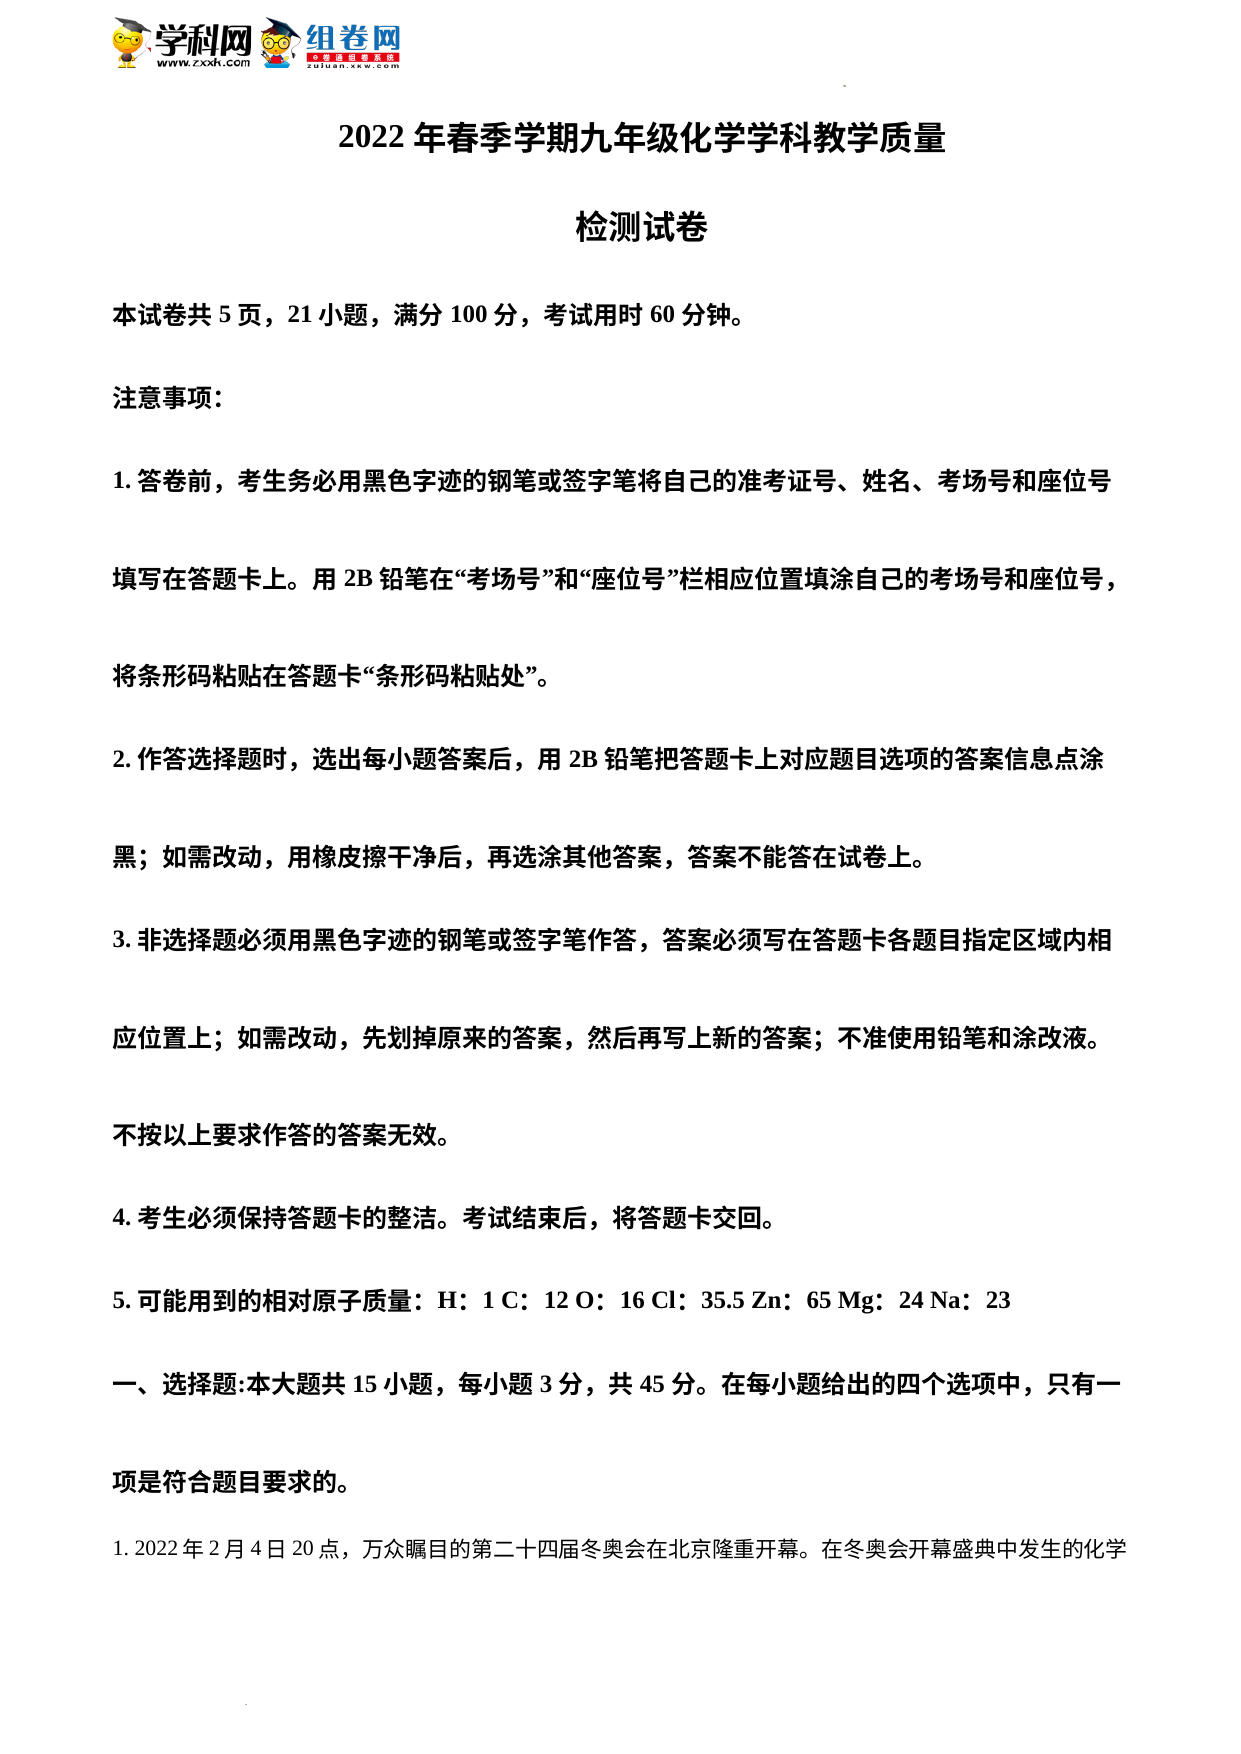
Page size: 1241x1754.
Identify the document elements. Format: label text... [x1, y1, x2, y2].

text 3. 非选择题必须用黑色字迹的钢笔或签字笔作答，答案必须写在答题卡各题目指定区域内相应位置上；如需改动，先划掉原来的答案，然后再写上新的答案；不准使用铅笔和涂改液。不按以上要求作答的答案无效。 [112, 906, 1128, 1166]
text 5. 可能用到的相对原子质量：H：1 C：12 O：16 Cl：35.5 Zn：65 Mg：24 Na：23 [112, 1267, 1128, 1332]
text 检测试卷 [156, 192, 1128, 257]
text 1. 答卷前，考生务必用黑色字迹的钢笔或签字笔将自己的准考证号、姓名、考场号和座位号填写在答题卡上。用 2B 铅笔在“考场号”和“座位号”栏相应位置填涂自己的考场号和座位号，将条形码粘贴在答题卡“条形码粘贴处”。 [112, 447, 1128, 707]
picture [112, 17, 252, 68]
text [112, 1531, 1128, 1564]
text 注意事项： [112, 364, 1128, 429]
text 2022 年春季学期九年级化学学科教学质量 [156, 103, 1128, 168]
picture [260, 17, 400, 68]
text 4. 考生必须保持答题卡的整洁。考试结束后，将答题卡交回。 [112, 1184, 1128, 1249]
text 一、选择题:本大题共 15 小题，每小题 3 分，共 45 分。在每小题给出的四个选项中，只有一项是符合题目要求的。 [112, 1351, 1128, 1513]
text 本试卷共 5 页，21 小题，满分 100 分，考试用时 60 分钟。 [112, 281, 1128, 346]
text 2. 作答选择题时，选出每小题答案后，用 2B 铅笔把答题卡上对应题目选项的答案信息点涂黑；如需改动，用橡皮擦干净后，再选涂其他答案，答案不能答在试卷上。 [112, 726, 1128, 888]
